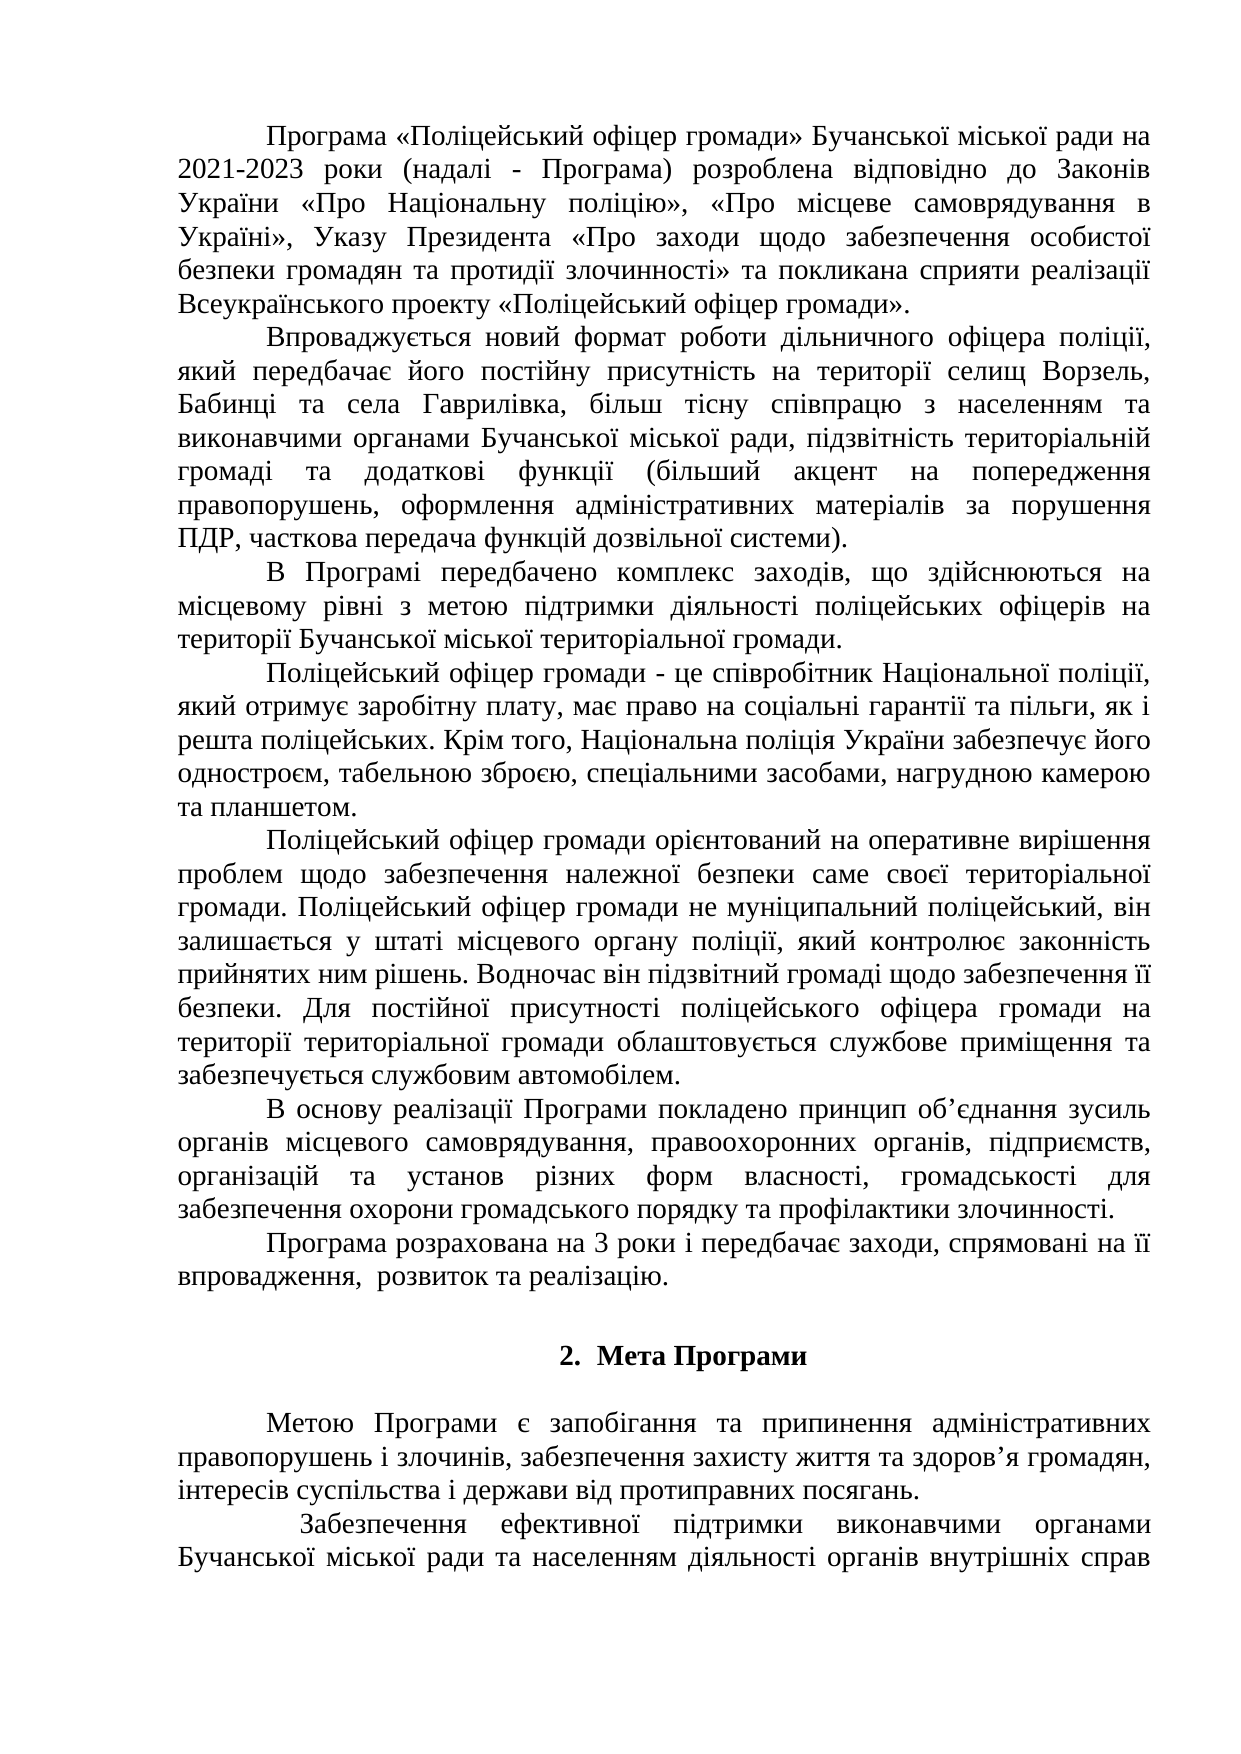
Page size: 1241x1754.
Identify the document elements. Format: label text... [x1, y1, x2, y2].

list Мета Програми [215, 1338, 1152, 1372]
text Поліцейський офіцер громади - це співробітник Національної поліції, який отримує заробітну плату, має право на соціальні гарантії та пільги, як і решта поліцейських. Крім того, Національна поліція України забезпечує його одностроєм, табельною зброєю, спеціальними засобами, нагрудною камерою та планшетом. [177, 655, 1152, 822]
text Програма «Поліцейський офіцер громади» Бучанської міської ради на 2021-2023 роки (надалі - Програма) розроблена відповідно до Законів України «Про Національну поліцію», «Про місцеве самоврядування в Україні», Указу Президента «Про заходи щодо забезпечення особистої безпеки громадян та протидії злочинності» та покликана сприяти реалізації Всеукраїнського проекту «Поліцейський офіцер громади». [177, 118, 1152, 319]
text Метою Програми є запобігання та припинення адміністративних правопорушень і злочинів, забезпечення захисту життя та здоров’я громадян, інтересів суспільства і держави від протиправних посягань. [177, 1405, 1152, 1506]
text Впроваджується новий формат роботи дільничного офіцера поліції, який передбачає його постійну присутність на території селищ Ворзель, Бабинці та села Гаврилівка, більш тісну співпрацю з населенням та виконавчими органами Бучанської міської ради, підзвітність територіальній громаді та додаткові функції (більший акцент на попередження правопорушень, оформлення адміністративних матеріалів за порушення ПДР, часткова передача функцій дозвільної системи). [177, 319, 1152, 554]
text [177, 1506, 1152, 1573]
text В Програмі передбачено комплекс заходів, що здійснюються на місцевому рівні з метою підтримки діяльності поліцейських офіцерів на території Бучанської міської територіальної громади. [177, 554, 1152, 655]
text В основу реалізації Програми покладено принцип об’єднання зусиль органів місцевого самоврядування, правоохоронних органів, підприємств, організацій та установ різних форм власності, громадськості для забезпечення охорони громадського порядку та профілактики злочинності. [177, 1091, 1152, 1225]
text Програма розрахована на 3 роки і передбачає заходи, спрямовані на її впровадження, розвиток та реалізацію. [177, 1225, 1152, 1292]
text Поліцейський офіцер громади орієнтований на оперативне вирішення проблем щодо забезпечення належної безпеки саме своєї територіальної громади. Поліцейський офіцер громади не муніципальний поліцейський, він залишається у штаті місцевого органу поліції, який контролює законність прийнятих ним рішень. Водночас він підзвітний громаді щодо забезпечення її безпеки. Для постійної присутності поліцейського офіцера громади на території територіальної громади облаштовується службове приміщення та забезпечується службовим автомобілем. [177, 822, 1152, 1091]
